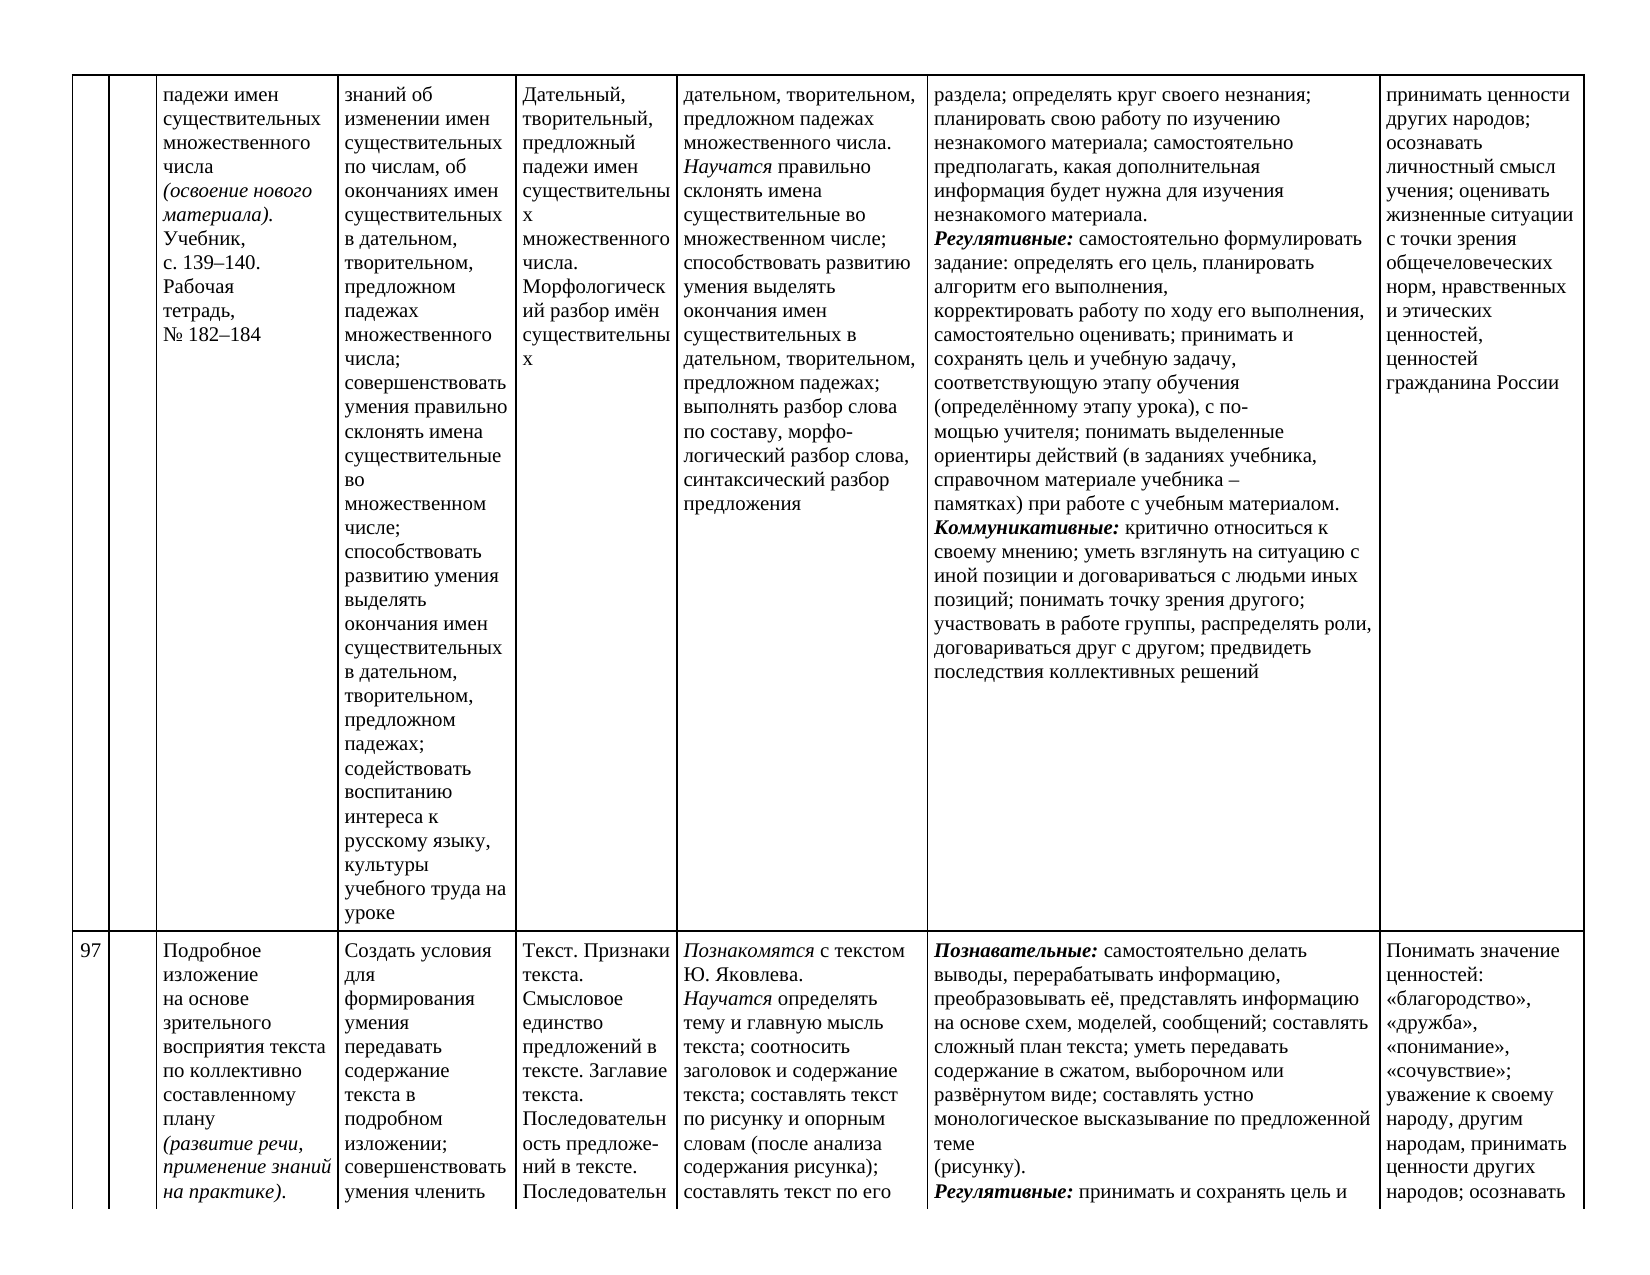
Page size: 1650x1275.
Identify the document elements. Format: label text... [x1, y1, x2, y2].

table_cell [1381, 932, 1583, 1209]
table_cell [517, 932, 676, 1209]
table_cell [678, 932, 927, 1209]
table_cell [110, 932, 156, 1209]
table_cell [928, 76, 1379, 930]
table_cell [678, 76, 927, 930]
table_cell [517, 76, 676, 930]
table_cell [928, 932, 1379, 1209]
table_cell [1381, 76, 1583, 930]
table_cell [157, 76, 337, 930]
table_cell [157, 932, 337, 1209]
table_cell 97 [73, 932, 108, 1209]
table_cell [339, 932, 515, 1209]
table_cell [110, 76, 156, 930]
table_cell 96 [73, 76, 108, 930]
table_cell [339, 76, 515, 930]
